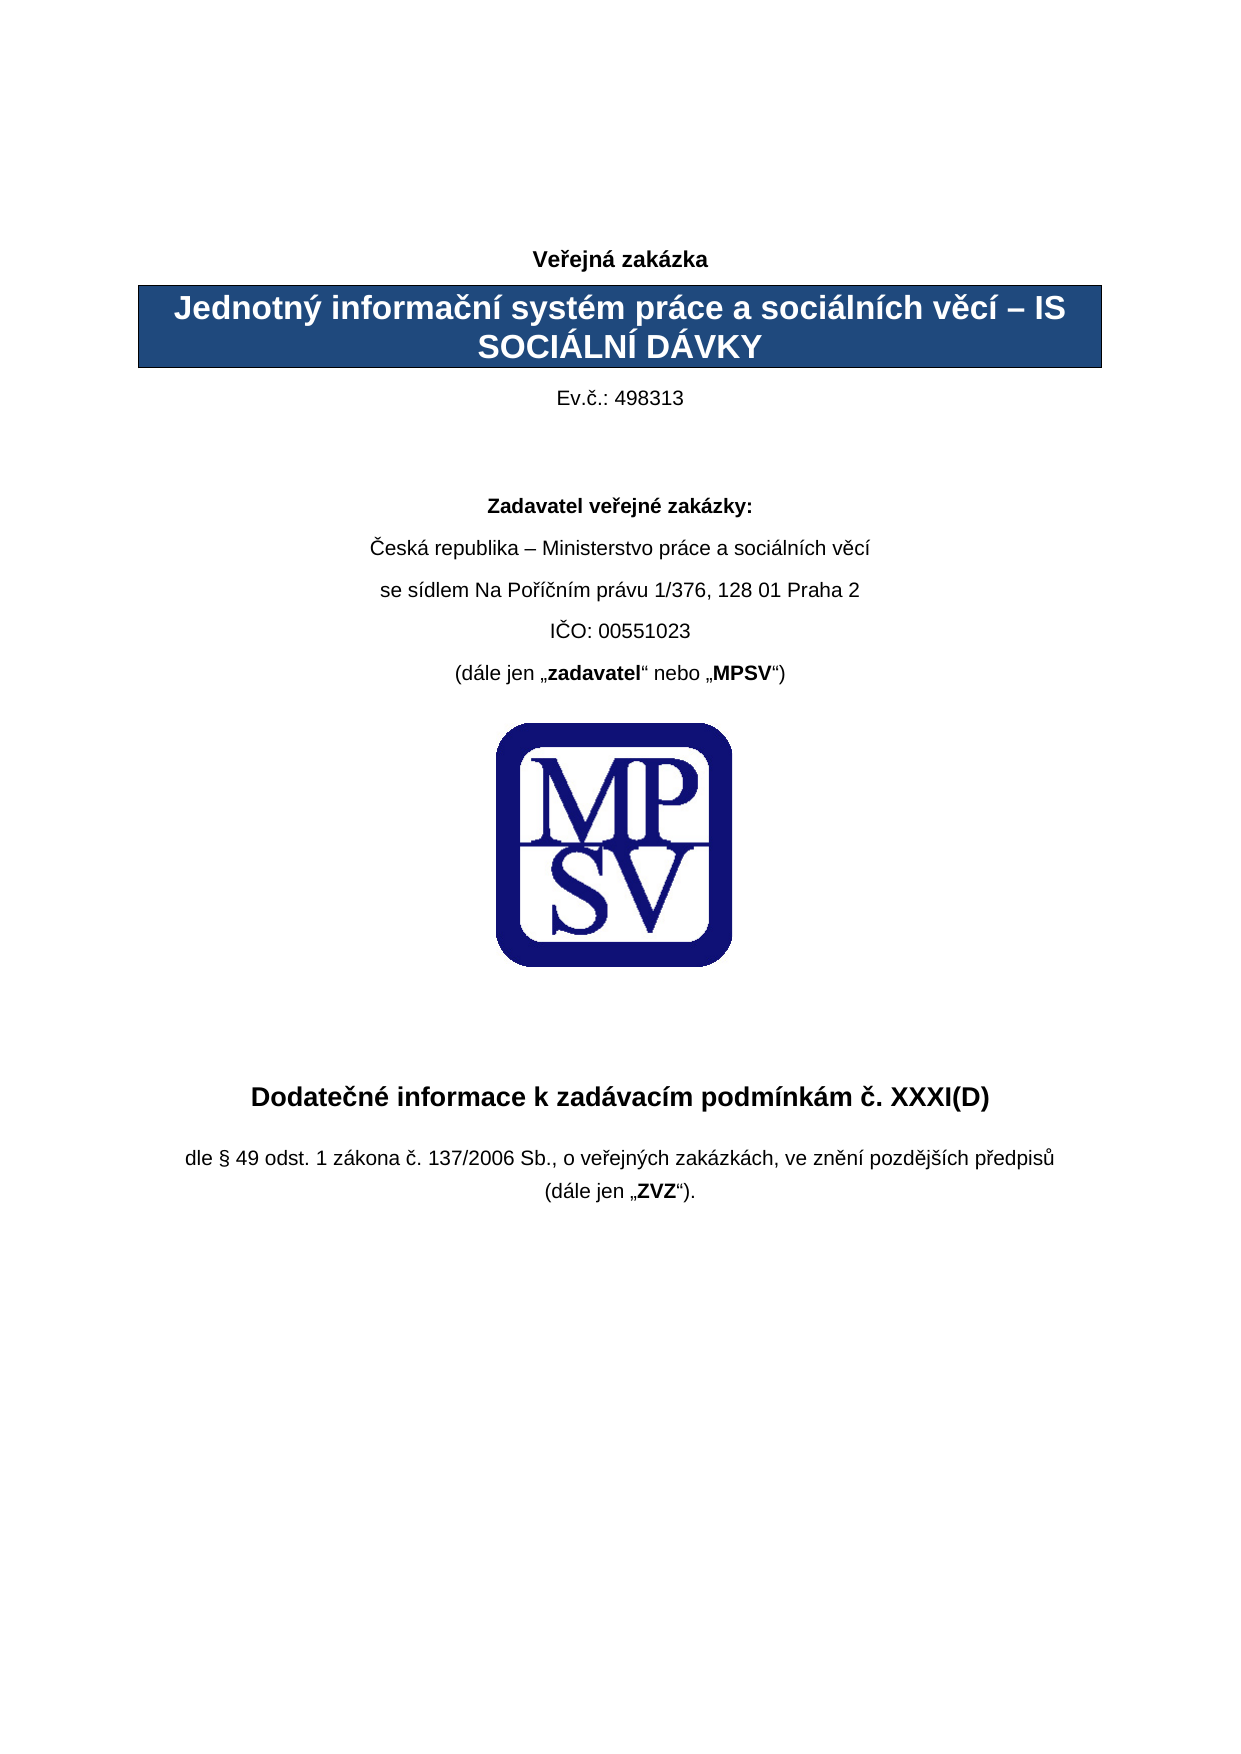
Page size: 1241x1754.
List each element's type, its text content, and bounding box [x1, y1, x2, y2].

text se sídlem Na Poříčním právu 1/376, 128 01 Praha 2 [148, 572, 1093, 602]
text Jednotný informační systém práce a sociálních věcí – IS SOCIÁLNÍ DÁVKY [139, 286, 1101, 367]
text Zadavatel veřejné zakázky: [148, 489, 1093, 518]
text Ev.č.: 498313 [148, 381, 1093, 410]
text Česká republika – Ministerstvo práce a sociálních věcí [148, 531, 1093, 560]
text IČO: 00551023 [148, 614, 1093, 643]
text Dodatečné informace k zadávacím podmínkám č. XXXI(D) [148, 1081, 1093, 1112]
text (dále jen „zadavatel“ nebo „MPSV“) [148, 656, 1093, 685]
picture [496, 723, 733, 967]
text Veřejná zakázka [148, 243, 1093, 273]
text dle § 49 odst. 1 zákona č. 137/2006 Sb., o veřejných zakázkách, ve znění pozdějších předpisů [148, 1136, 1093, 1169]
text (dále jen „ZVZ“). [148, 1169, 1093, 1203]
